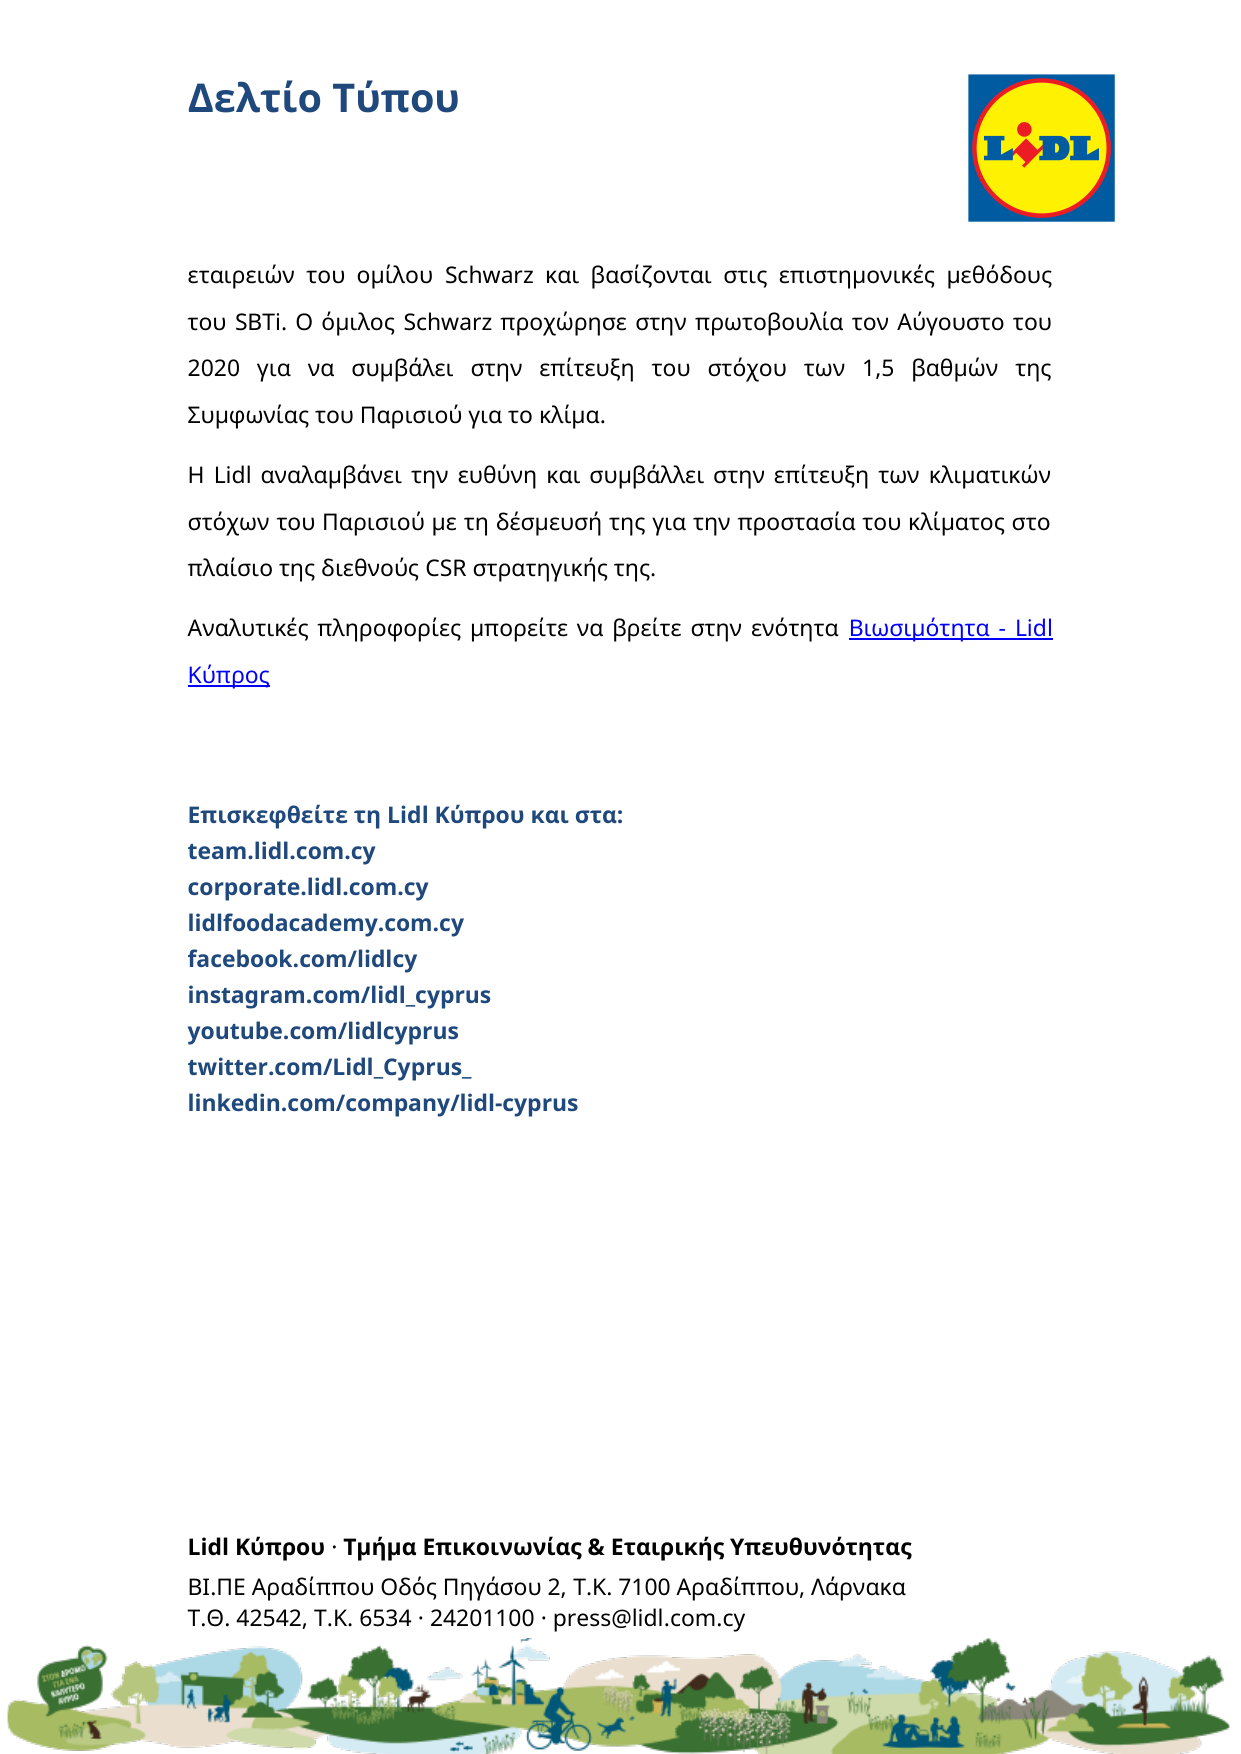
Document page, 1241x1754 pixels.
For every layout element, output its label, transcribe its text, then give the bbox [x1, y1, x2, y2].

picture [967, 73, 1116, 223]
picture [6, 1638, 1233, 1754]
text instagram.com/lidl_cyprus [187, 979, 1053, 1010]
text linkedin.com/company/lidl-cyprus [187, 1087, 1053, 1118]
text team.lidl.com.cy [187, 835, 1053, 866]
text facebook.com/lidlcy [187, 943, 1053, 974]
text twitter.com/Lidl_Cyprus_ [187, 1051, 1053, 1082]
text lidlfoodacademy.com.cy [187, 907, 1053, 938]
text youtube.com/lidlcyprus [187, 1015, 1053, 1046]
text corporate.lidl.com.cy [187, 871, 1053, 902]
text Επισκεφθείτε τη Lidl Κύπρου και στα: [187, 799, 1053, 830]
text Η Lidl αναλαμβάνει την ευθύνη και συμβάλλει στην επίτευξη των κλιματικών στόχων του Παρισιού με τη δέσμευσή της για την προστασία του κλίματος στο πλαίσιο της διεθνούς CSR στρατηγικής της. [187, 458, 1053, 583]
text Αναλυτικές πληροφορίες μπορείτε να βρείτε στην ενότητα Βιωσιμότητα - Lidl Κύπρος [187, 612, 1053, 690]
